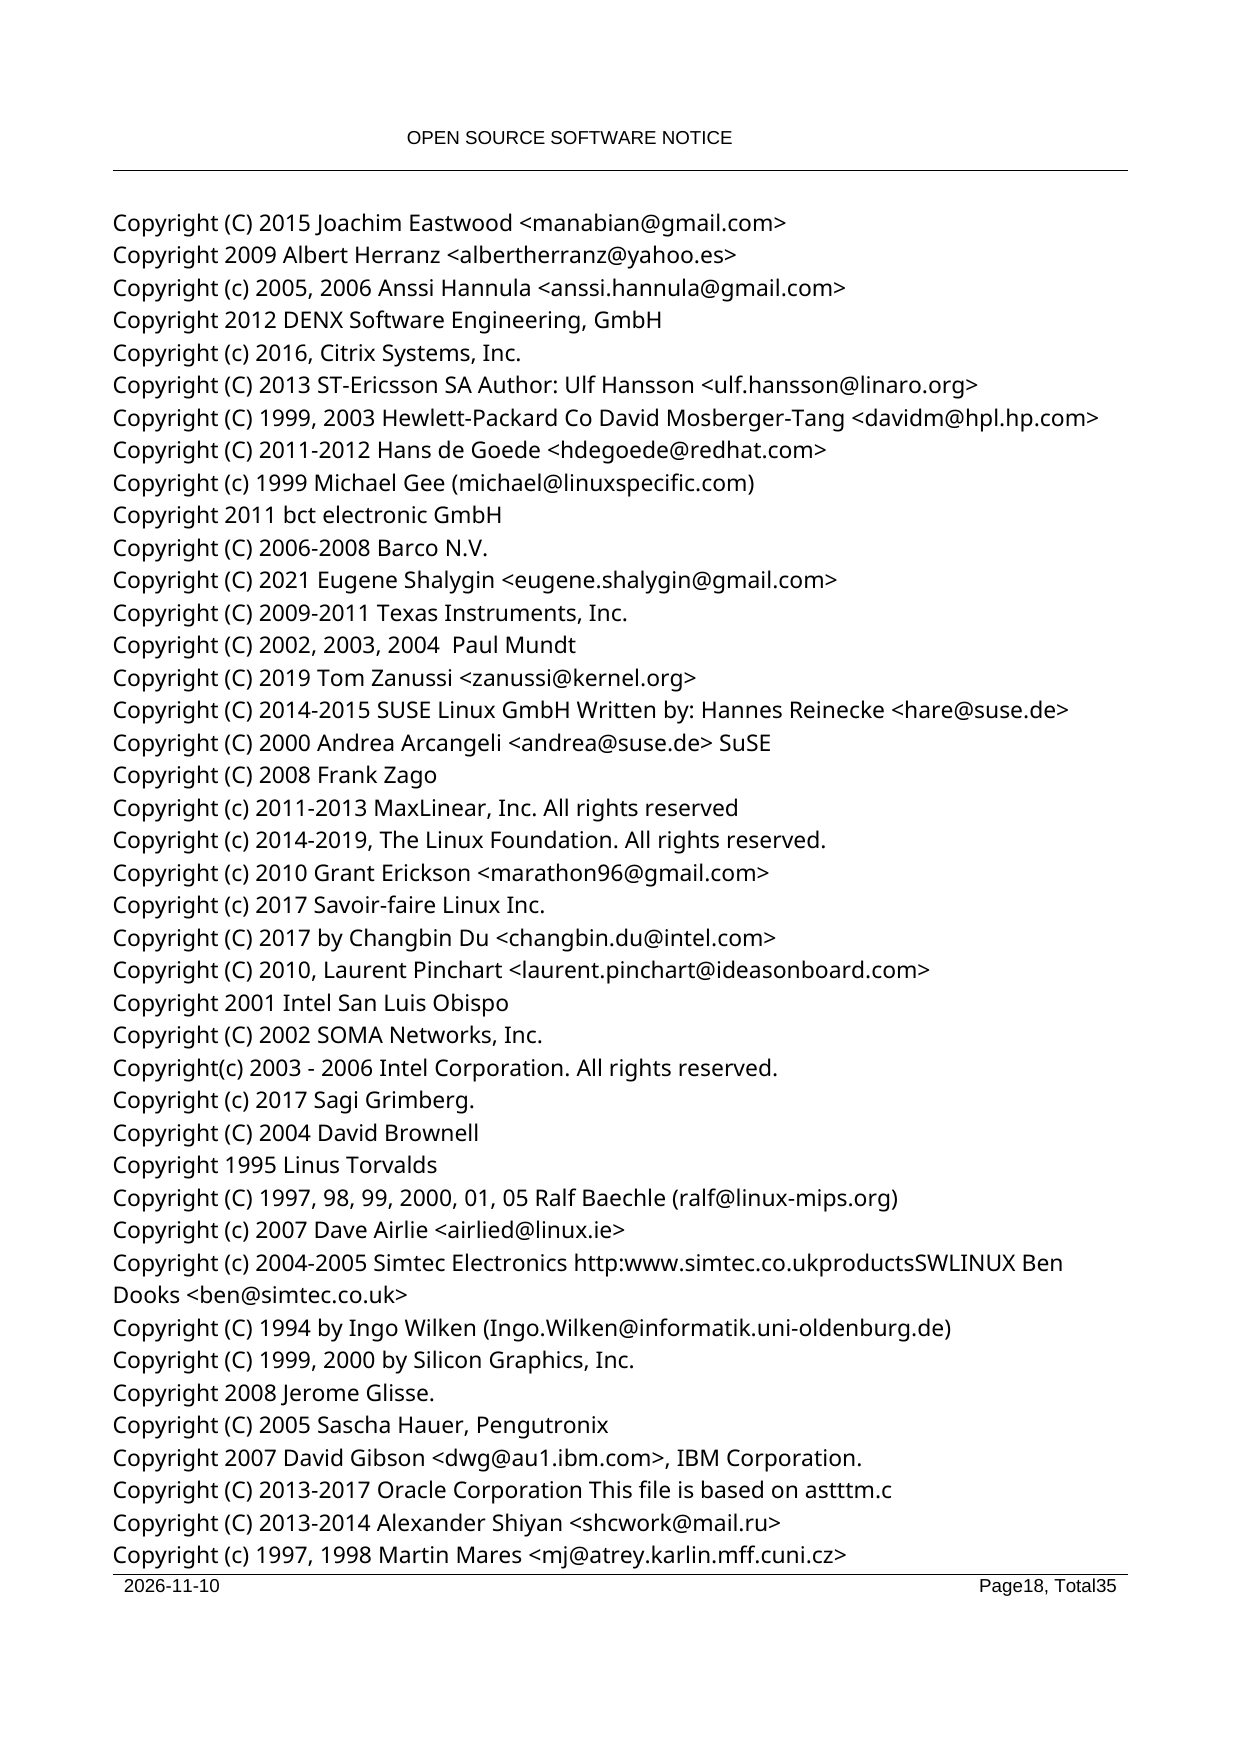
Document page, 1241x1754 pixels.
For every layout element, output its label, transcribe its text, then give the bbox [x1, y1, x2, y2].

text Copyright (C) 1999, 2003 Hewlett-Packard Co David Mosberger-Tang <davidm@hpl.hp.com> [112, 401, 1128, 434]
text Copyright (C) 2017 by Changbin Du <changbin.du@intel.com> [112, 921, 1128, 954]
text Copyright (C) 2013-2017 Oracle Corporation This file is based on astttm.c [112, 1474, 1128, 1506]
text Copyright (C) 1997, 98, 99, 2000, 01, 05 Ralf Baechle (ralf@linux-mips.org) [112, 1181, 1128, 1214]
text Copyright (c) 2016, Citrix Systems, Inc. [112, 336, 1128, 369]
text Copyright (c) 2014-2019, The Linux Foundation. All rights reserved. [112, 824, 1128, 856]
text Copyright 2012 DENX Software Engineering, GmbH [112, 304, 1128, 336]
text Copyright (C) 2014-2015 SUSE Linux GmbH Written by: Hannes Reinecke <hare@suse.de> [112, 694, 1128, 726]
text Copyright (C) 2015 Joachim Eastwood <manabian@gmail.com> [112, 206, 1128, 239]
text Copyright 2008 Jerome Glisse. [112, 1376, 1128, 1409]
text Copyright 2001 Intel San Luis Obispo [112, 986, 1128, 1019]
text Copyright (C) 2009-2011 Texas Instruments, Inc. [112, 596, 1128, 629]
text Copyright (C) 2010, Laurent Pinchart <laurent.pinchart@ideasonboard.com> [112, 954, 1128, 986]
text Copyright (C) 2000 Andrea Arcangeli <andrea@suse.de> SuSE [112, 726, 1128, 759]
text Copyright(c) 2003 - 2006 Intel Corporation. All rights reserved. [112, 1051, 1128, 1084]
text Copyright (c) 2017 Savoir-faire Linux Inc. [112, 889, 1128, 921]
text Copyright (C) 2011-2012 Hans de Goede <hdegoede@redhat.com> [112, 434, 1128, 466]
text Copyright 2009 Albert Herranz <albertherranz@yahoo.es> [112, 239, 1128, 271]
text Copyright (C) 1999, 2000 by Silicon Graphics, Inc. [112, 1344, 1128, 1376]
text Copyright (c) 2011-2013 MaxLinear, Inc. All rights reserved [112, 791, 1128, 824]
text Copyright (C) 2008 Frank Zago [112, 759, 1128, 791]
text Copyright 2011 bct electronic GmbH [112, 499, 1128, 531]
text Copyright (C) 2005 Sascha Hauer, Pengutronix [112, 1409, 1128, 1441]
text Copyright (C) 2019 Tom Zanussi <zanussi@kernel.org> [112, 661, 1128, 694]
text Copyright (C) 2013 ST-Ericsson SA Author: Ulf Hansson <ulf.hansson@linaro.org> [112, 369, 1128, 401]
text Copyright (c) 2010 Grant Erickson <marathon96@gmail.com> [112, 856, 1128, 889]
text Copyright (C) 2004 David Brownell [112, 1116, 1128, 1149]
text Copyright (C) 2013-2014 Alexander Shiyan <shcwork@mail.ru> [112, 1506, 1128, 1539]
text Copyright (c) 2005, 2006 Anssi Hannula <anssi.hannula@gmail.com> [112, 271, 1128, 304]
text Copyright (c) 1997, 1998 Martin Mares <mj@atrey.karlin.mff.cuni.cz> [112, 1539, 1128, 1571]
text Copyright (c) 1999 Michael Gee (michael@linuxspecific.com) [112, 466, 1128, 499]
text Copyright 2007 David Gibson <dwg@au1.ibm.com>, IBM Corporation. [112, 1441, 1128, 1474]
text Copyright (C) 1994 by Ingo Wilken (Ingo.Wilken@informatik.uni-oldenburg.de) [112, 1311, 1128, 1344]
text Copyright 1995 Linus Torvalds [112, 1149, 1128, 1181]
text Copyright (C) 2002, 2003, 2004 Paul Mundt [112, 629, 1128, 661]
text Copyright (c) 2004-2005 Simtec Electronics http:www.simtec.co.ukproductsSWLINUX Ben Dooks <ben@simtec.co.uk> [112, 1246, 1128, 1311]
text Copyright (C) 2002 SOMA Networks, Inc. [112, 1019, 1128, 1051]
text Copyright (C) 2006-2008 Barco N.V. [112, 531, 1128, 564]
text Copyright (c) 2007 Dave Airlie <airlied@linux.ie> [112, 1214, 1128, 1246]
text Copyright (c) 2017 Sagi Grimberg. [112, 1084, 1128, 1116]
text Copyright (C) 2021 Eugene Shalygin <eugene.shalygin@gmail.com> [112, 564, 1128, 596]
